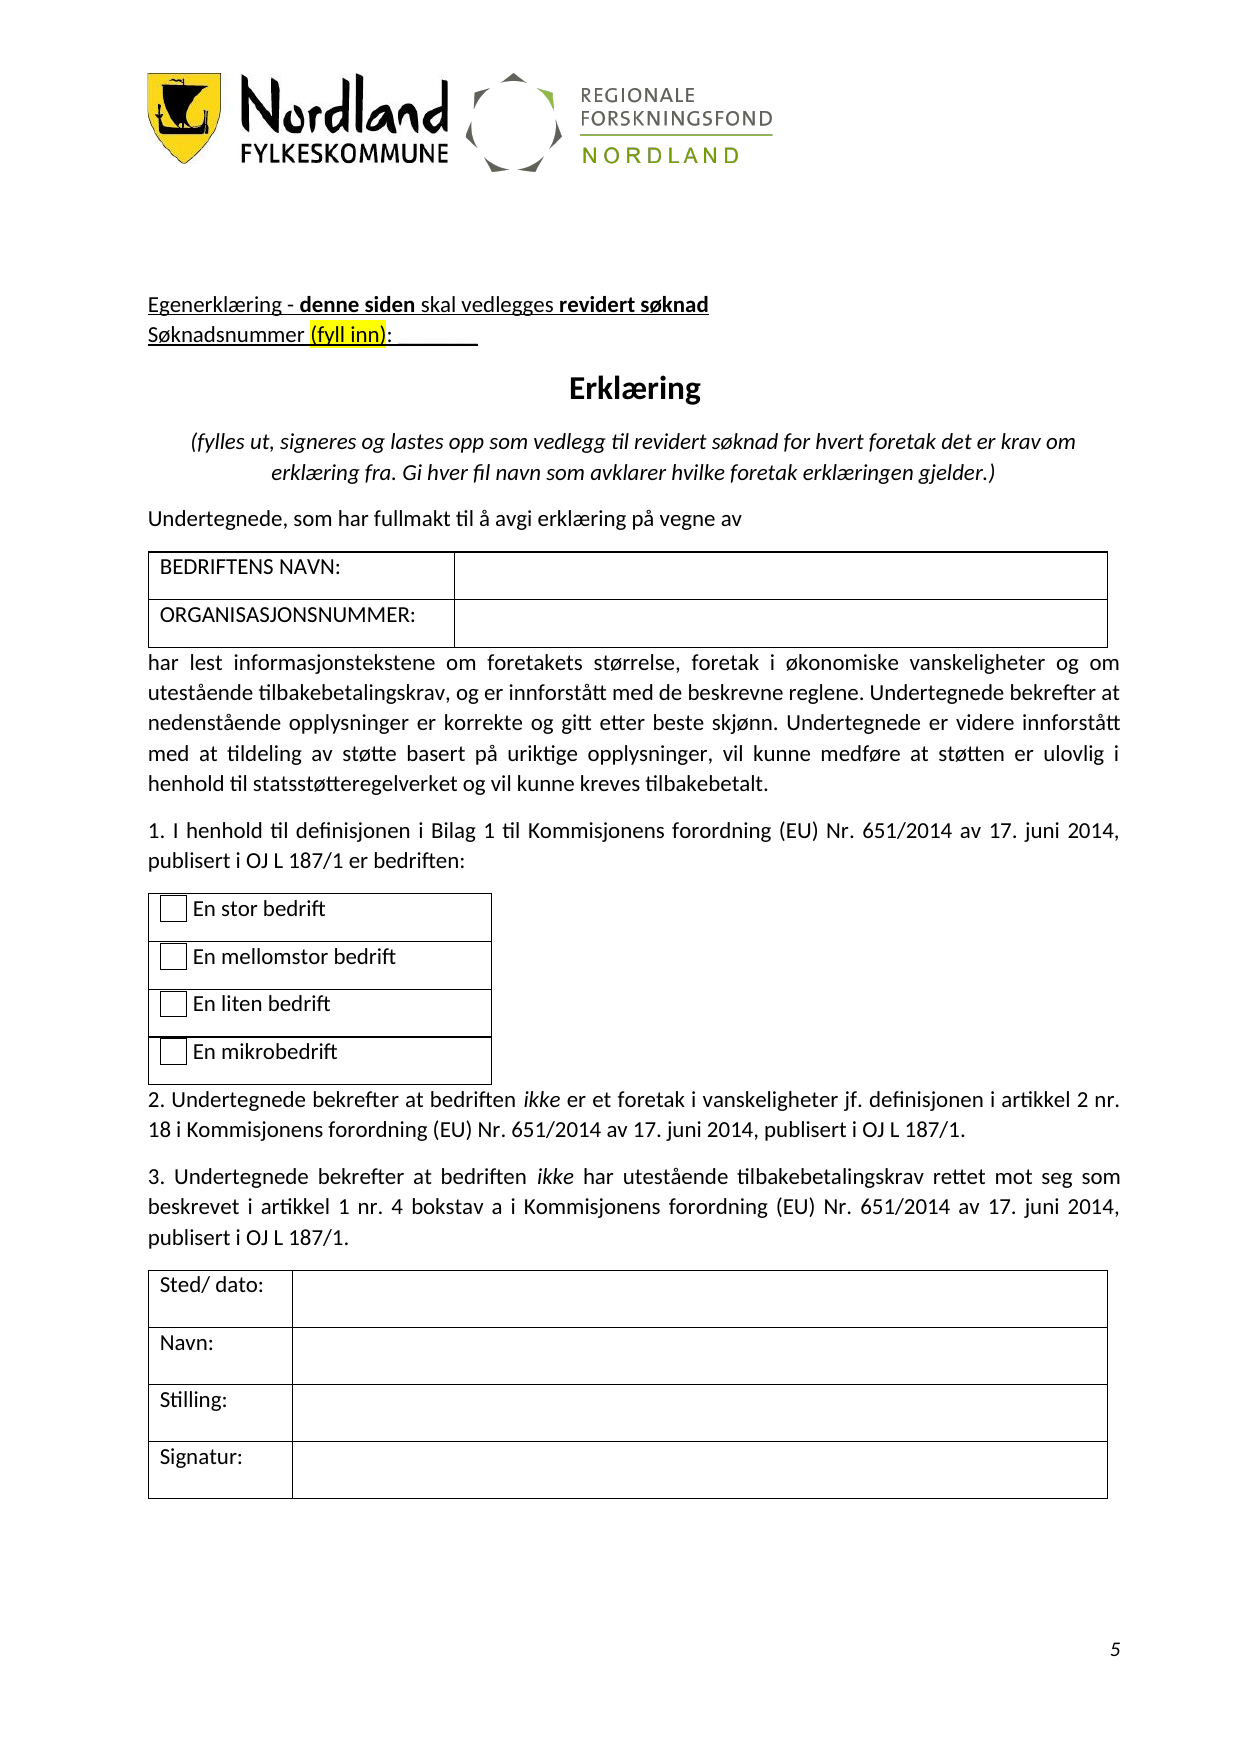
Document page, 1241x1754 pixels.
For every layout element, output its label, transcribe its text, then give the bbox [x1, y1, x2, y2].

table_cell En mikrobedrift [149, 1038, 491, 1084]
table_cell [293, 1328, 1107, 1384]
text 1. I henhold til definisjonen i Bilag 1 til Kommisjonens forordning (EU) Nr. 651/2014 av 17. juni 2014, publisert i OJ L 187/1 er bedriften: [148, 816, 1122, 874]
table_cell [455, 600, 1107, 647]
table_cell [293, 1385, 1107, 1441]
picture [147, 73, 448, 164]
table_cell [293, 1442, 1107, 1498]
table_header [455, 553, 1107, 599]
table_cell En liten bedrift [149, 990, 491, 1036]
text har lest informasjonstekstene om foretakets størrelse, foretak i økonomiske vanskeligheter og om utestående tilbakebetalingskrav, og er innforstått med de beskrevne reglene. Undertegnede bekrefter at nedenstående opplysninger er korrekte og gitt etter beste skjønn. Undertegnede er videre innforstått med at tildeling av støtte basert på uriktige opplysninger, vil kunne medføre at støtten er ulovlig i henhold til statsstøtteregelverket og vil kunne kreves tilbakebetalt. [148, 648, 1122, 797]
table_header BEDRIFTENS NAVN: [149, 553, 454, 599]
text (fylles ut, signeres og lastes opp som vedlegg til revidert søknad for hvert foretak det er krav om erklæring fra. Gi hver fil navn som avklarer hvilke foretak erklæringen gjelder.) [148, 427, 1122, 486]
text Undertegnede, som har fullmakt til å avgi erklæring på vegne av [148, 504, 1122, 533]
table_header Sted/ dato: [149, 1271, 292, 1327]
table_cell ORGANISASJONSNUMMER: [149, 600, 454, 647]
table_cell Stilling: [149, 1385, 292, 1441]
table_cell En mellomstor bedrift [149, 942, 491, 988]
text 2. Undertegnede bekrefter at bedriften ikke er et foretak i vanskeligheter jf. definisjonen i artikkel 2 nr. 18 i Kommisjonens forordning (EU) Nr. 651/2014 av 17. juni 2014, publisert i OJ L 187/1. [148, 1085, 1122, 1143]
table_cell Navn: [149, 1328, 292, 1384]
text Egenerklæring - denne siden skal vedlegges revidert søknad Søknadsnummer (fyll inn): _______ [148, 290, 1122, 348]
text 3. Undertegnede bekrefter at bedriften ikke har utestående tilbakebetalingskrav rettet mot seg som beskrevet i artikkel 1 nr. 4 bokstav a i Kommisjonens forordning (EU) Nr. 651/2014 av 17. juni 2014, publisert i OJ L 187/1. [148, 1162, 1122, 1251]
picture [465, 73, 804, 181]
text Erklæring [148, 367, 1122, 408]
table_cell Signatur: [149, 1442, 292, 1498]
table_header En stor bedrift [149, 894, 491, 941]
table_header [293, 1271, 1107, 1327]
